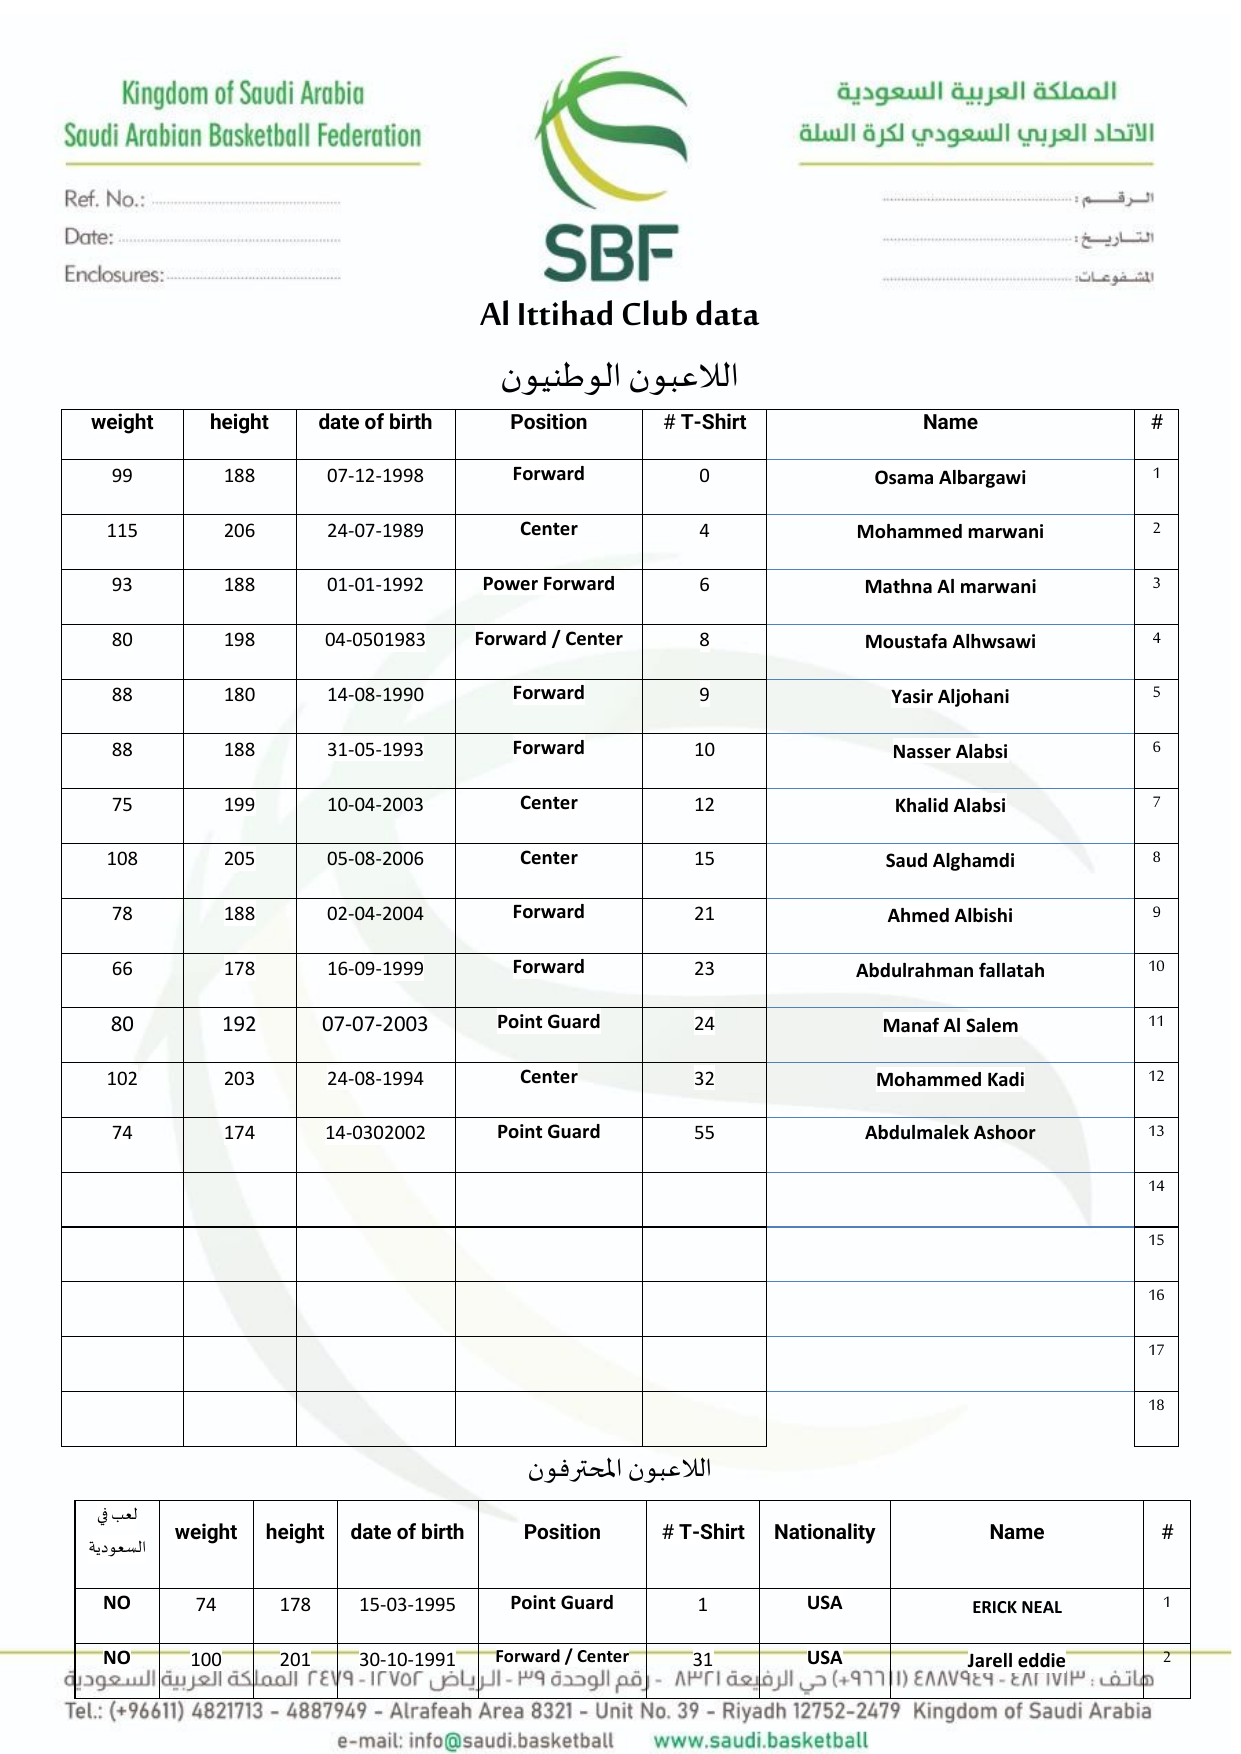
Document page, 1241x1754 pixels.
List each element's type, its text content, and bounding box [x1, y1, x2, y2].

table_cell 07-07-2003 [297, 1008, 455, 1062]
table_cell Jarell eddie [891, 1644, 1143, 1698]
table_cell [456, 1392, 642, 1446]
table_cell Center [456, 789, 642, 843]
table_cell [184, 1173, 296, 1226]
table_header Position [479, 1501, 646, 1588]
table_cell Nasser Alabsi [767, 734, 1134, 788]
table_cell Osama Albargawi [767, 460, 1134, 514]
table_cell [297, 1173, 455, 1226]
table_cell 80 [62, 625, 183, 678]
table_header Name [767, 410, 1134, 459]
table_cell 16-09-1999 [297, 954, 455, 1007]
table_cell 203 [184, 1063, 296, 1117]
table_cell Point Guard [479, 1589, 646, 1643]
table_cell [767, 1337, 1134, 1391]
table_cell 108 [62, 844, 183, 898]
table_cell Point Guard [456, 1008, 642, 1062]
table_cell 18 [1135, 1392, 1178, 1446]
table_cell 178 [184, 954, 296, 1007]
table_header date of birth [338, 1501, 478, 1588]
table_cell 01-01-1992 [297, 570, 455, 624]
table_cell 4 [1135, 625, 1178, 678]
table_cell 174 [184, 1118, 296, 1172]
table_cell 188 [184, 734, 296, 788]
table_cell [456, 1337, 642, 1391]
table_cell 188 [184, 899, 296, 952]
table_cell 17 [1135, 1337, 1178, 1391]
table_cell 12 [643, 789, 766, 843]
table_cell 24 [643, 1008, 766, 1062]
table_cell 10-04-2003 [297, 789, 455, 843]
table_cell 8 [1135, 844, 1178, 898]
table_cell Point Guard [456, 1118, 642, 1172]
table_cell [297, 1282, 455, 1336]
table_cell Power Forward [456, 570, 642, 624]
table_cell 201 [254, 1644, 337, 1698]
text اللاعبون الوطنيون [75, 348, 1165, 409]
table_cell 15 [643, 844, 766, 898]
table_cell [297, 1392, 455, 1446]
table_cell 55 [643, 1118, 766, 1172]
table_cell 23 [643, 954, 766, 1007]
table_cell Forward [456, 460, 642, 514]
table_header لعب في السعودية [76, 1501, 159, 1588]
table_header height [184, 410, 296, 459]
table_cell 115 [62, 515, 183, 569]
table_cell [184, 1337, 296, 1391]
table_cell 07-12-1998 [297, 460, 455, 514]
table_cell 1 [647, 1589, 759, 1643]
table_cell 24-07-1989 [297, 515, 455, 569]
table_cell Yasir Aljohani [767, 680, 1134, 733]
table_cell 14 [1135, 1173, 1178, 1226]
table_cell [184, 1282, 296, 1336]
table_header # [1144, 1501, 1190, 1588]
table_cell 206 [184, 515, 296, 569]
table_cell 2 [1144, 1644, 1190, 1698]
table_cell 11 [1135, 1008, 1178, 1062]
table_cell 10 [1135, 954, 1178, 1007]
table_cell 88 [62, 734, 183, 788]
table_cell [62, 1173, 183, 1226]
table_cell 88 [62, 680, 183, 733]
table_cell 66 [62, 954, 183, 1007]
table_cell 0 [643, 460, 766, 514]
table_cell 178 [254, 1589, 337, 1643]
table_cell 32 [643, 1063, 766, 1117]
table_header Name [891, 1501, 1143, 1588]
table_cell 05-08-2006 [297, 844, 455, 898]
table_cell NO [76, 1644, 159, 1698]
table_cell [643, 1228, 766, 1281]
table_cell Forward [456, 899, 642, 952]
table_cell 10 [643, 734, 766, 788]
table_cell NO [76, 1589, 159, 1643]
table_cell [62, 1337, 183, 1391]
table_cell [767, 1392, 1134, 1446]
table_cell 199 [184, 789, 296, 843]
table_cell 31-05-1993 [297, 734, 455, 788]
table_cell [643, 1337, 766, 1391]
table_cell 15-03-1995 [338, 1589, 478, 1643]
table_cell 24-08-1994 [297, 1063, 455, 1117]
table_cell 78 [62, 899, 183, 952]
table_cell 188 [184, 570, 296, 624]
table_cell Center [456, 844, 642, 898]
table_cell Center [456, 1063, 642, 1117]
table_cell USA [760, 1589, 890, 1643]
table_cell 9 [643, 680, 766, 733]
table_cell 180 [184, 680, 296, 733]
table_cell [456, 1228, 642, 1281]
picture [0, 15, 1232, 1754]
table_cell Mathna Al marwani [767, 570, 1134, 624]
table_cell 21 [643, 899, 766, 952]
table_cell 7 [1135, 789, 1178, 843]
table_cell Abdulmalek Ashoor [767, 1118, 1134, 1172]
table_cell 74 [160, 1589, 253, 1643]
table_cell 5 [1135, 680, 1178, 733]
table_cell 100 [160, 1644, 253, 1698]
table_cell 4 [643, 515, 766, 569]
table_cell 04-0501983 [297, 625, 455, 678]
table_cell 102 [62, 1063, 183, 1117]
table_cell 14-0302002 [297, 1118, 455, 1172]
table_cell 31 [647, 1644, 759, 1698]
table_cell [62, 1282, 183, 1336]
table_cell 12 [1135, 1063, 1178, 1117]
table_cell 192 [184, 1008, 296, 1062]
table_cell [767, 1173, 1134, 1226]
table_cell [184, 1392, 296, 1446]
text اللاعبون المحترفون [75, 1447, 1165, 1493]
table_cell Forward / Center [479, 1644, 646, 1698]
table_header T-Shirt # [643, 410, 766, 459]
table_cell 14-08-1990 [297, 680, 455, 733]
table_cell [184, 1228, 296, 1281]
table_cell 188 [184, 460, 296, 514]
table_cell 99 [62, 460, 183, 514]
table_header Position [456, 410, 642, 459]
table_cell [62, 1392, 183, 1446]
table_cell [767, 1228, 1134, 1281]
table_cell ERICK NEAL [891, 1589, 1143, 1643]
table_cell Forward [456, 954, 642, 1007]
table_cell Khalid Alabsi [767, 789, 1134, 843]
table_cell 9 [1135, 899, 1178, 952]
table_cell 205 [184, 844, 296, 898]
table_header weight [160, 1501, 253, 1588]
table_cell 6 [1135, 734, 1178, 788]
table_cell 16 [1135, 1282, 1178, 1336]
table_cell 6 [643, 570, 766, 624]
table_cell [297, 1337, 455, 1391]
table_cell Saud Alghamdi [767, 844, 1134, 898]
table_cell Forward [456, 680, 642, 733]
table_cell 198 [184, 625, 296, 678]
table_cell Forward / Center [456, 625, 642, 678]
table_cell [643, 1282, 766, 1336]
table_cell [297, 1228, 455, 1281]
table_cell USA [760, 1644, 890, 1698]
table_cell 93 [62, 570, 183, 624]
table_cell Center [456, 515, 642, 569]
table_cell 3 [1135, 570, 1178, 624]
table_cell 1 [1144, 1589, 1190, 1643]
table_cell Forward [456, 734, 642, 788]
table_cell 02-04-2004 [297, 899, 455, 952]
table_header # [1135, 410, 1178, 459]
table_cell Manaf Al Salem [767, 1008, 1134, 1062]
table_header Nationality [760, 1501, 890, 1588]
table_cell [456, 1282, 642, 1336]
table_header weight [62, 410, 183, 459]
table_cell [643, 1392, 766, 1446]
table_cell 13 [1135, 1118, 1178, 1172]
table_cell 8 [643, 625, 766, 678]
table_cell 74 [62, 1118, 183, 1172]
table_cell Moustafa Alhwsawi [767, 625, 1134, 678]
table_cell 15 [1135, 1228, 1178, 1281]
table_cell Abdulrahman fallatah [767, 954, 1134, 1007]
table_cell [62, 1228, 183, 1281]
table_cell Mohammed Kadi [767, 1063, 1134, 1117]
table_cell 75 [62, 789, 183, 843]
table_cell 2 [1135, 515, 1178, 569]
table_cell 1 [1135, 460, 1178, 514]
table_cell 30-10-1991 [338, 1644, 478, 1698]
table_cell Mohammed marwani [767, 515, 1134, 569]
table_cell Ahmed Albishi [767, 899, 1134, 952]
table_cell [767, 1282, 1134, 1336]
table_cell [643, 1173, 766, 1226]
table_cell [456, 1173, 642, 1226]
table_header date of birth [297, 410, 455, 459]
table_cell 80 [62, 1008, 183, 1062]
table_header height [254, 1501, 337, 1588]
table_header T-Shirt # [647, 1501, 759, 1588]
text Al Ittihad Club data [75, 287, 1165, 348]
